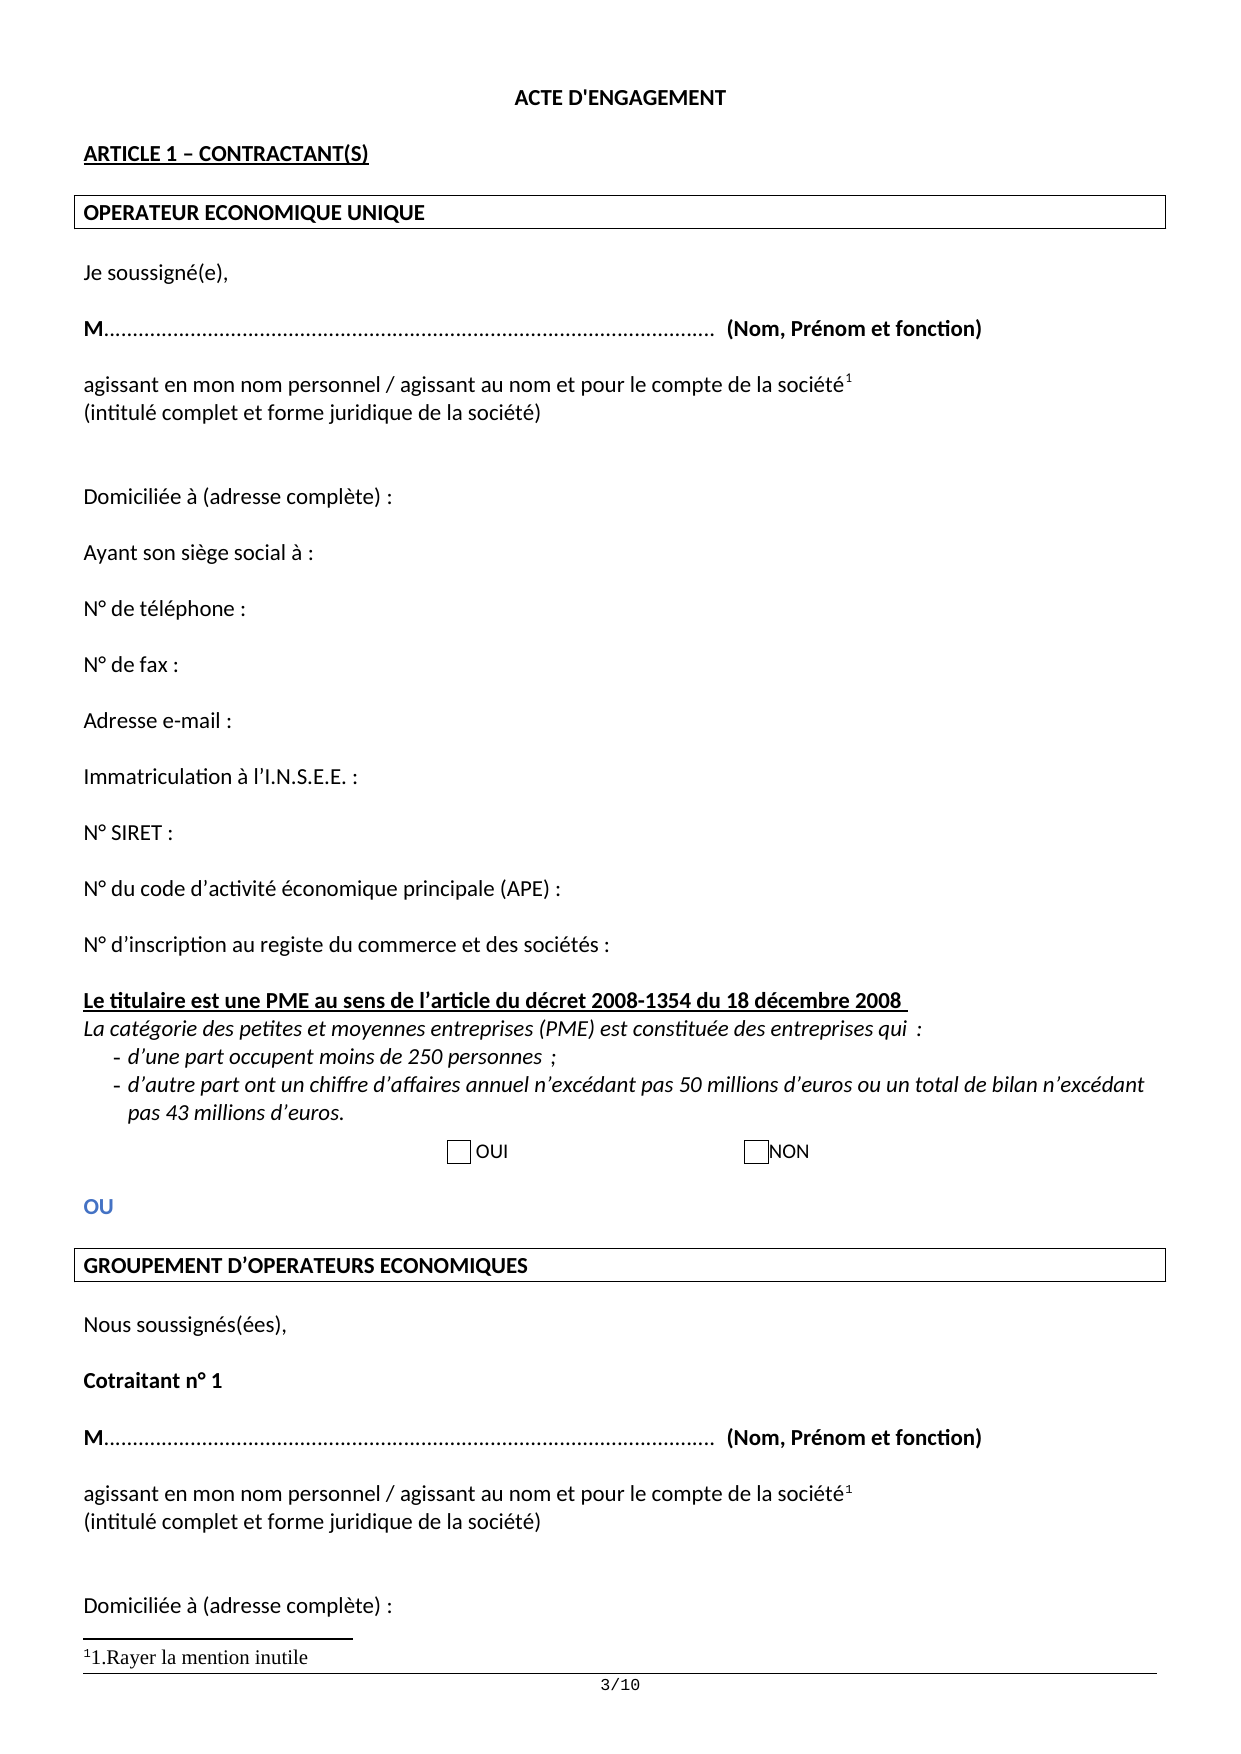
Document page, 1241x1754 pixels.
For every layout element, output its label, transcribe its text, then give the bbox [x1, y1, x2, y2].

text M.......................................................................................................... (Nom, Prénom et fonction) [83, 314, 1157, 342]
text (intitulé complet et forme juridique de la société) [83, 398, 1157, 426]
text Domiciliée à (adresse complète) : [83, 1591, 1157, 1619]
text N° du code d’activité économique principale (APE) : [83, 874, 1157, 902]
text Ayant son siège social à : [83, 538, 1157, 566]
text Le titulaire est une PME au sens de l’article du décret 2008-1354 du 18 décembre 2008 [83, 986, 1157, 1014]
text Nous soussignés(ées), [83, 1311, 1157, 1338]
text N° de fax : [83, 650, 1157, 678]
text N° d’inscription au registe du commerce et des sociétés : [83, 930, 1157, 958]
text ARTICLE 1 – CONTRACTANT(S) [83, 139, 1157, 167]
text OPERATEUR ECONOMIQUE UNIQUE [75, 196, 1165, 228]
text OUI NON [98, 1139, 1157, 1164]
text La catégorie des petites et moyennes entreprises (PME) est constituée des entreprises qui : [83, 1014, 1157, 1042]
text OU [83, 1192, 1157, 1220]
text Adresse e-mail : [83, 706, 1157, 734]
text Domiciliée à (adresse complète) : [83, 482, 1157, 510]
list d’autre part ont un chiffre d’affaires annuel n’excédant pas 50 millions d’euros ou un total de bilan n’excédant pas 43 millions d’euros. [113, 1070, 1157, 1126]
list d’une part occupent moins de 250 personnes ; [113, 1042, 1157, 1070]
text agissant en mon nom personnel / agissant au nom et pour le compte de la société1 [83, 1479, 1157, 1507]
text N° de téléphone : [83, 594, 1157, 622]
text M.......................................................................................................... (Nom, Prénom et fonction) [83, 1423, 1157, 1451]
text ACTE D'ENGAGEMENT [83, 83, 1157, 111]
text N° SIRET : [83, 818, 1157, 846]
text (intitulé complet et forme juridique de la société) [83, 1507, 1157, 1535]
text Cotraitant n° 1 [83, 1367, 1157, 1394]
text GROUPEMENT D’OPERATEURS ECONOMIQUES [75, 1249, 1165, 1281]
text Immatriculation à l’I.N.S.E.E. : [83, 762, 1157, 790]
text Je soussigné(e), [83, 258, 1157, 286]
text agissant en mon nom personnel / agissant au nom et pour le compte de la société [83, 370, 1157, 398]
